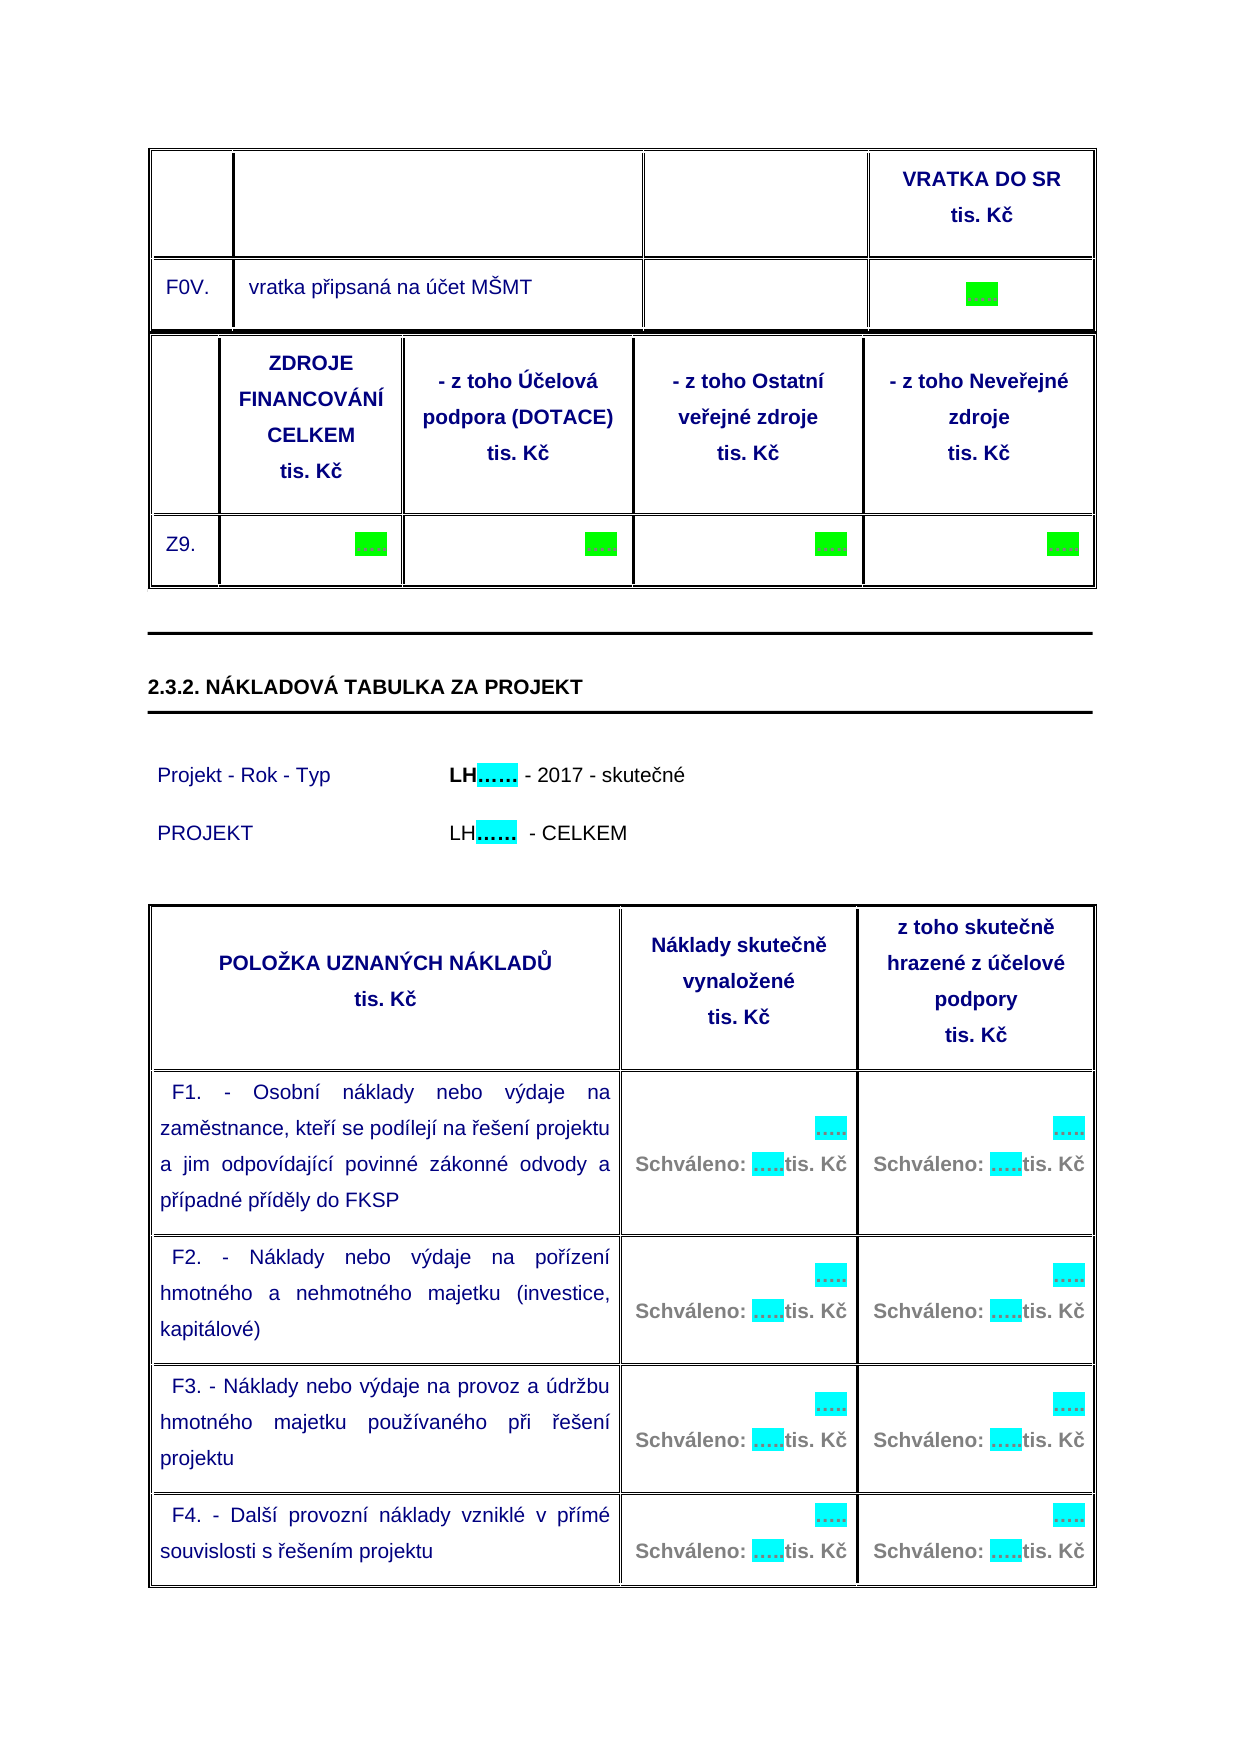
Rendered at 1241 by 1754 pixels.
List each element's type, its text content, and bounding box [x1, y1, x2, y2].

table_cell ….. Schváleno: …..tis. Kč [857, 1234, 1095, 1363]
table_header [644, 151, 868, 256]
table_cell F0V. [152, 256, 233, 329]
table_cell F2. - Náklady nebo výdaje na pořízení hmotného a nehmotného majetku (investice, kapitálové) [150, 1234, 621, 1363]
table_cell F4. - Další provozní náklady vzniklé v přímé souvislosti s řešením projektu [150, 1492, 621, 1584]
table_cell F3. - Náklady nebo výdaje na provoz a údržbu hmotného majetku používaného při řešení projektu [150, 1363, 621, 1492]
table_header Náklady skutečně vynaložené tis. Kč [621, 906, 857, 1069]
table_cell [857, 1492, 1095, 1584]
table_header Projekt - Rok - Typ [148, 754, 432, 811]
table_cell ….. Schváleno: …..tis. Kč [622, 1072, 856, 1234]
table_header LH…… - 2017 - skutečné [432, 754, 1093, 811]
table_header [233, 151, 644, 256]
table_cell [621, 1495, 857, 1584]
table_header POLOŽKA UZNANÝCH NÁKLADŮ tis. Kč [152, 907, 621, 1069]
table_header - z toho Neveřejné zdroje tis. Kč [863, 336, 1093, 513]
table_header VRATKA DO SR tis. Kč [869, 151, 1093, 256]
table_header [150, 149, 233, 256]
table_cell F1. - Osobní náklady nebo výdaje na zaměstnance, kteří se podílejí na řešení projektu a jim odpovídající povinné zákonné odvody a případné příděly do FKSP [150, 1069, 621, 1234]
table_cell [644, 260, 868, 329]
table_cell ….. [219, 513, 403, 585]
table_cell LH…… - CELKEM [432, 811, 1093, 868]
table_cell ….. [633, 516, 863, 585]
table_cell vratka připsaná na účet MŠMT [233, 260, 644, 329]
table_cell ….. [403, 516, 633, 585]
table_cell ….. [869, 256, 1094, 329]
table_header [152, 334, 219, 513]
table_cell ….. Schváleno: …..tis. Kč [622, 1237, 856, 1363]
table_cell ….. Schváleno: …..tis. Kč [857, 1363, 1095, 1492]
table_header - z toho Ostatní veřejné zdroje tis. Kč [633, 334, 863, 513]
table_header z toho skutečně hrazené z účelové podpory tis. Kč [857, 907, 1093, 1069]
table_cell PROJEKT [148, 811, 432, 868]
text 2.3.2. NÁKLADOVÁ TABULKA ZA PROJEKT [148, 675, 1093, 699]
table_header - z toho Účelová podpora (DOTACE) tis. Kč [403, 334, 633, 513]
table_cell Z9. [150, 513, 219, 585]
table_header ZDROJE FINANCOVÁNÍ CELKEM tis. Kč [219, 334, 403, 513]
table_cell ….. Schváleno: …..tis. Kč [857, 1069, 1095, 1234]
table_cell ….. [863, 513, 1095, 585]
table_cell ….. Schváleno: …..tis. Kč [622, 1366, 856, 1492]
